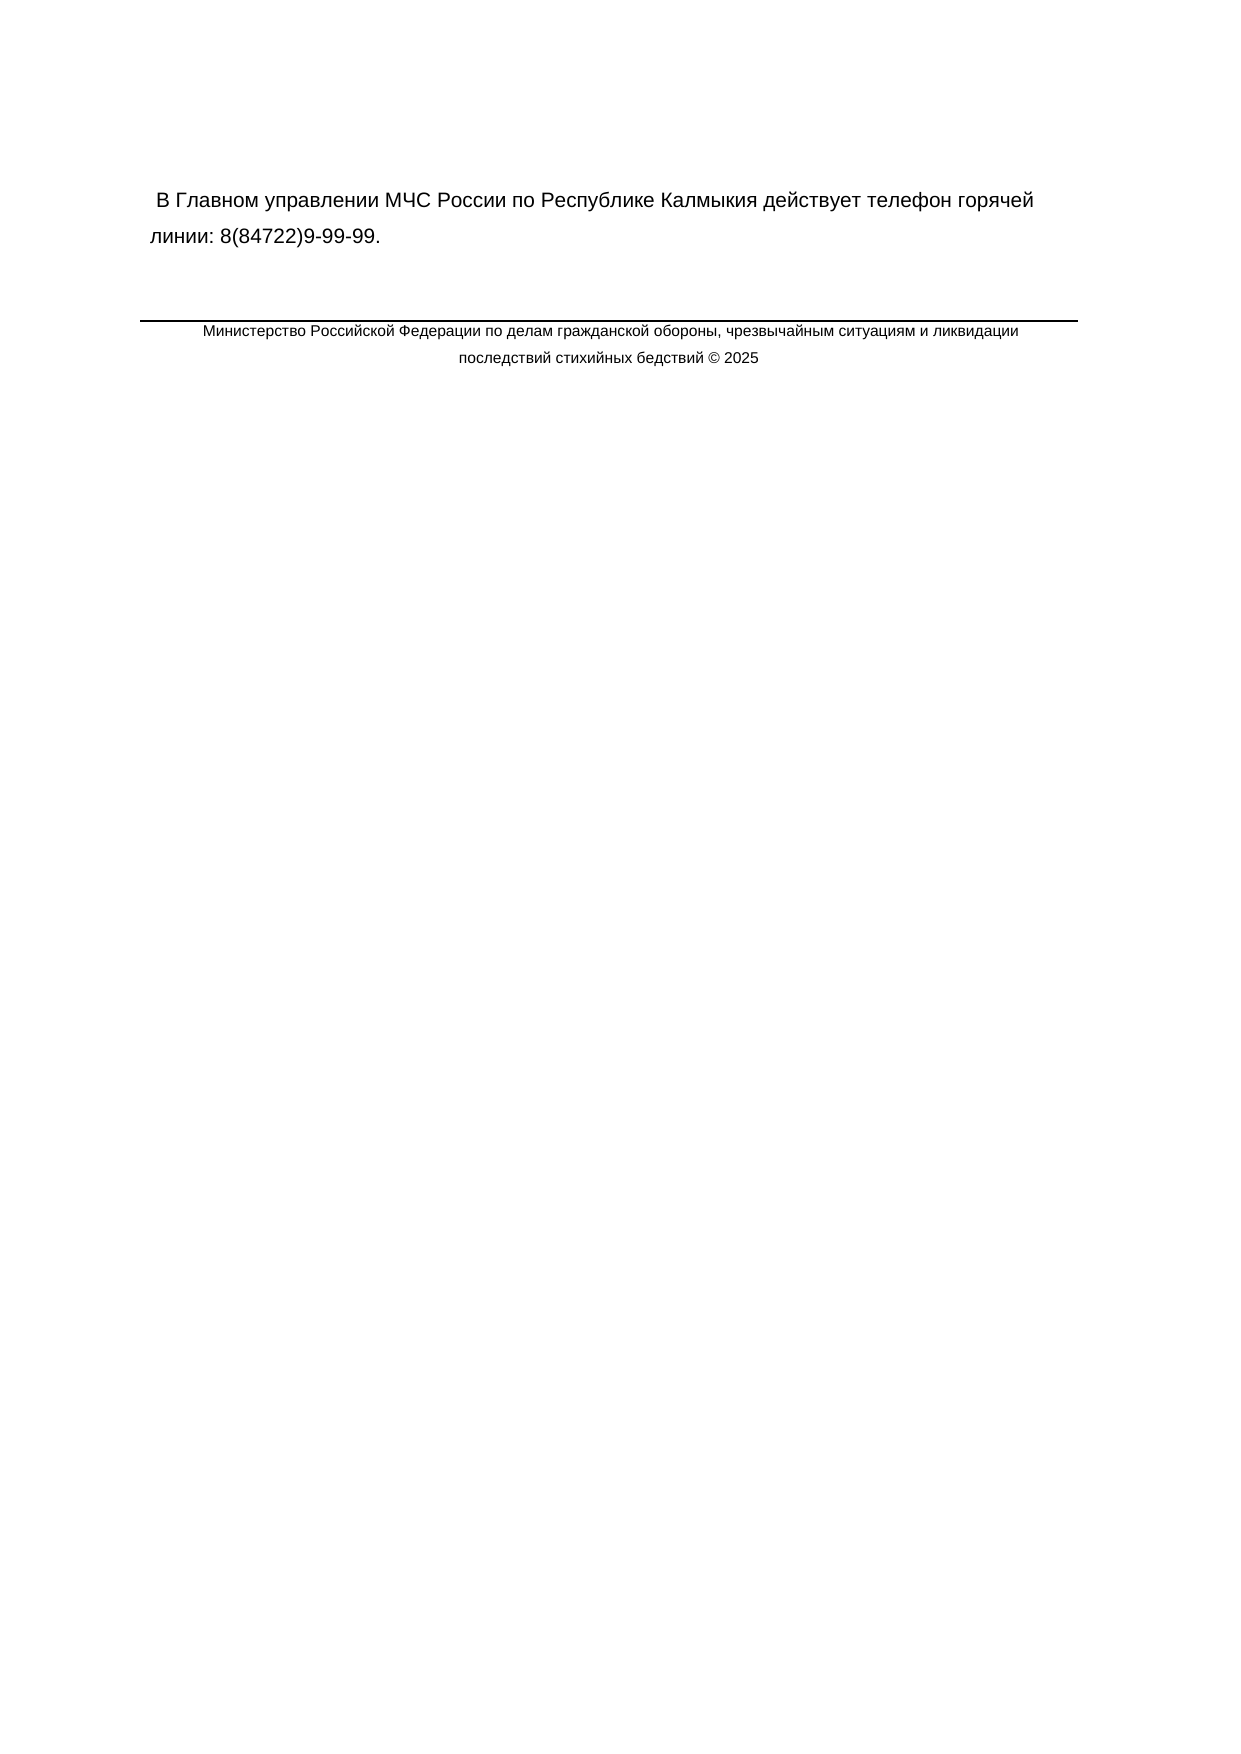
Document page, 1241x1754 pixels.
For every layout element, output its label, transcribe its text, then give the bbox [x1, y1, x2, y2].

table_cell Министерство Российской Федерации по делам гражданской обороны, чрезвычайным ситуациям и ликвидации последствий стихийных бедствий © 2025 [140, 322, 1078, 404]
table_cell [140, 150, 1078, 320]
